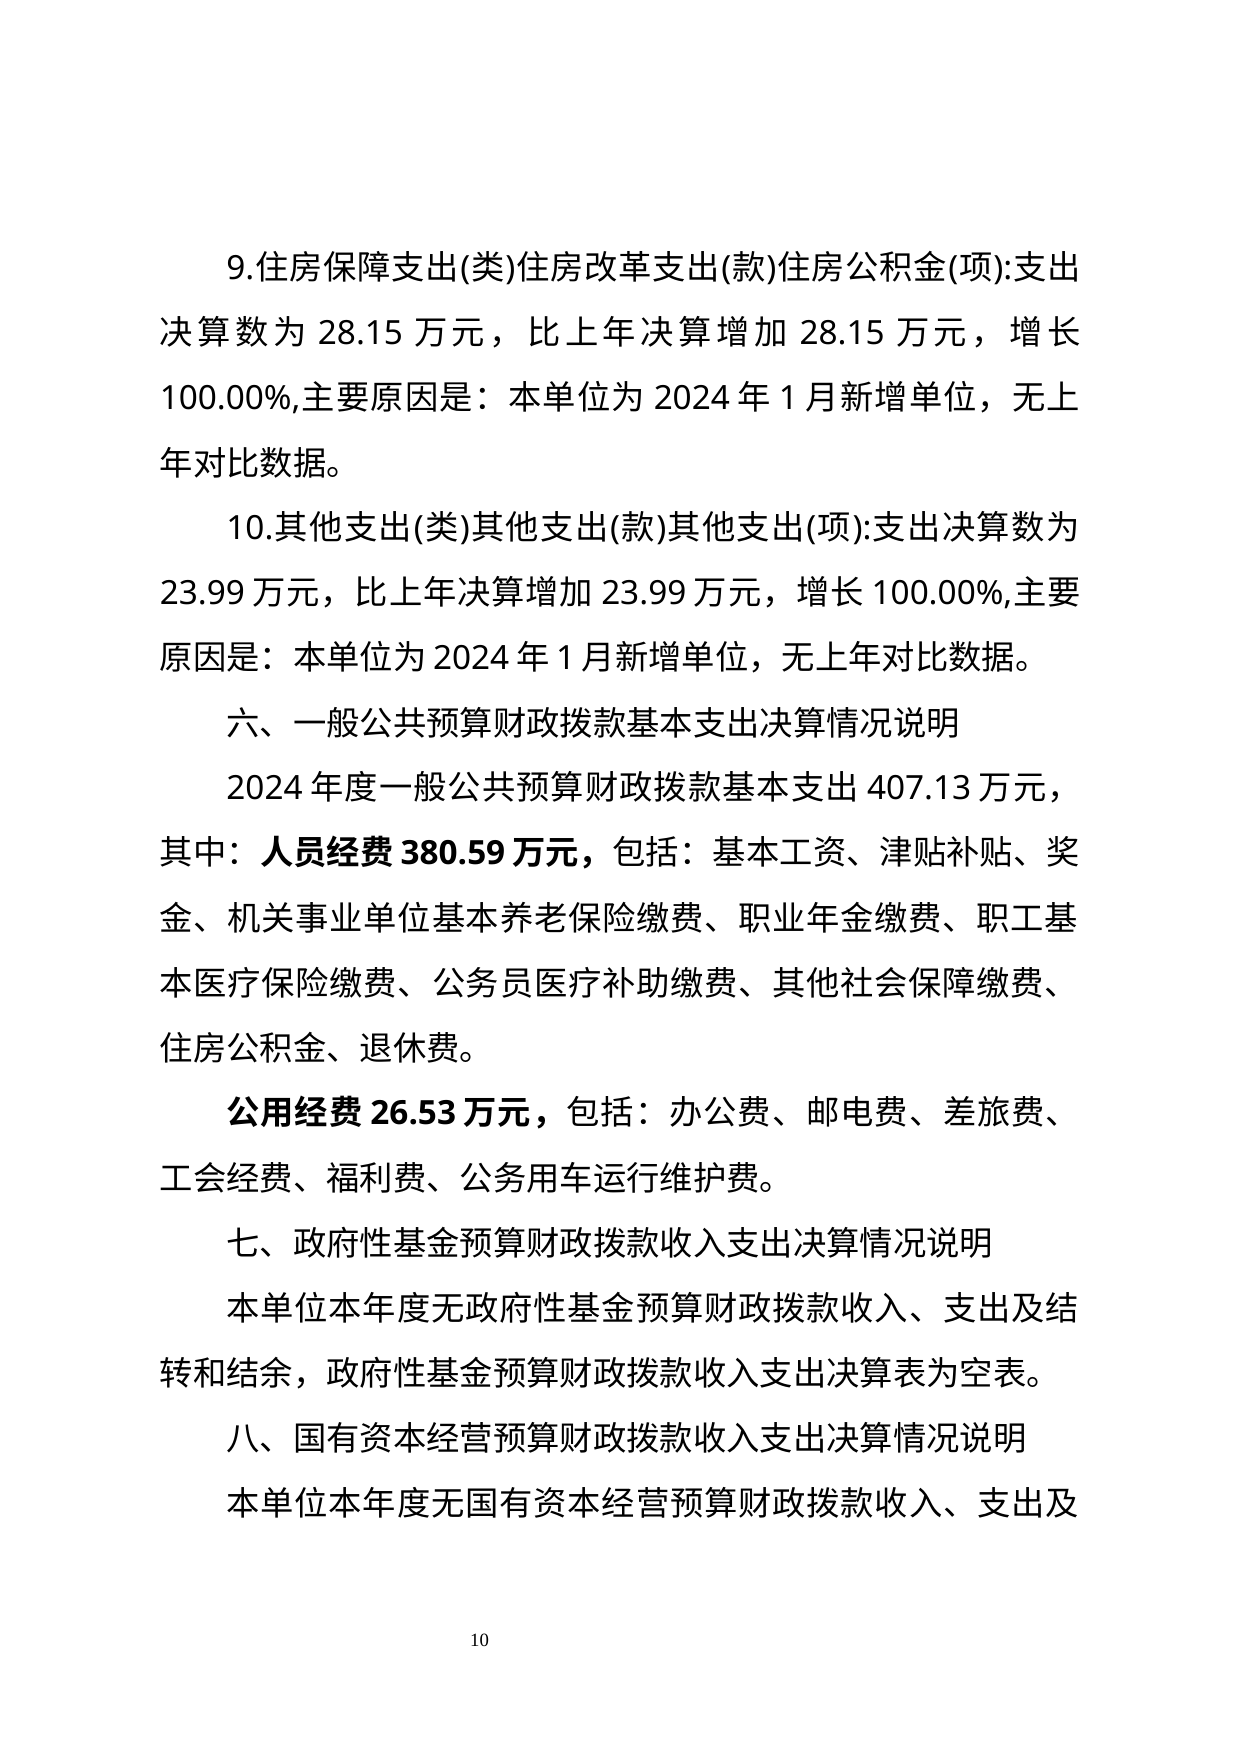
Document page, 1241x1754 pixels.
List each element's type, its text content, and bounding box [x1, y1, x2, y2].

text 10.其他支出(类)其他支出(款)其他支出(项):支出决算数为23.99万元，比上年决算增加23.99万元，增长100.00%,主要原因是：本单位为2024年1月新增单位，无上年对比数据。 [159, 493, 1081, 688]
text 2024年度一般公共预算财政拨款基本支出407.13万元，其中：人员经费380.59万元，包括：基本工资、津贴补贴、奖金、机关事业单位基本养老保险缴费、职业年金缴费、职工基本医疗保险缴费、公务员医疗补助缴费、其他社会保障缴费、住房公积金、退休费。 [159, 753, 1081, 1078]
text 公用经费26.53万元，包括：办公费、邮电费、差旅费、工会经费、福利费、公务用车运行维护费。 [159, 1078, 1081, 1208]
text 本单位本年度无政府性基金预算财政拨款收入、支出及结转和结余，政府性基金预算财政拨款收入支出决算表为空表。 [159, 1273, 1081, 1403]
text 八、国有资本经营预算财政拨款收入支出决算情况说明 [159, 1403, 1081, 1468]
text 9.住房保障支出(类)住房改革支出(款)住房公积金(项):支出决算数为28.15万元，比上年决算增加28.15万元，增长100.00%,主要原因是：本单位为2024年1月新增单位，无上年对比数据。 [159, 233, 1081, 493]
text 七、政府性基金预算财政拨款收入支出决算情况说明 [159, 1208, 1081, 1273]
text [159, 1468, 1081, 1533]
text 六、一般公共预算财政拨款基本支出决算情况说明 [159, 688, 1081, 753]
